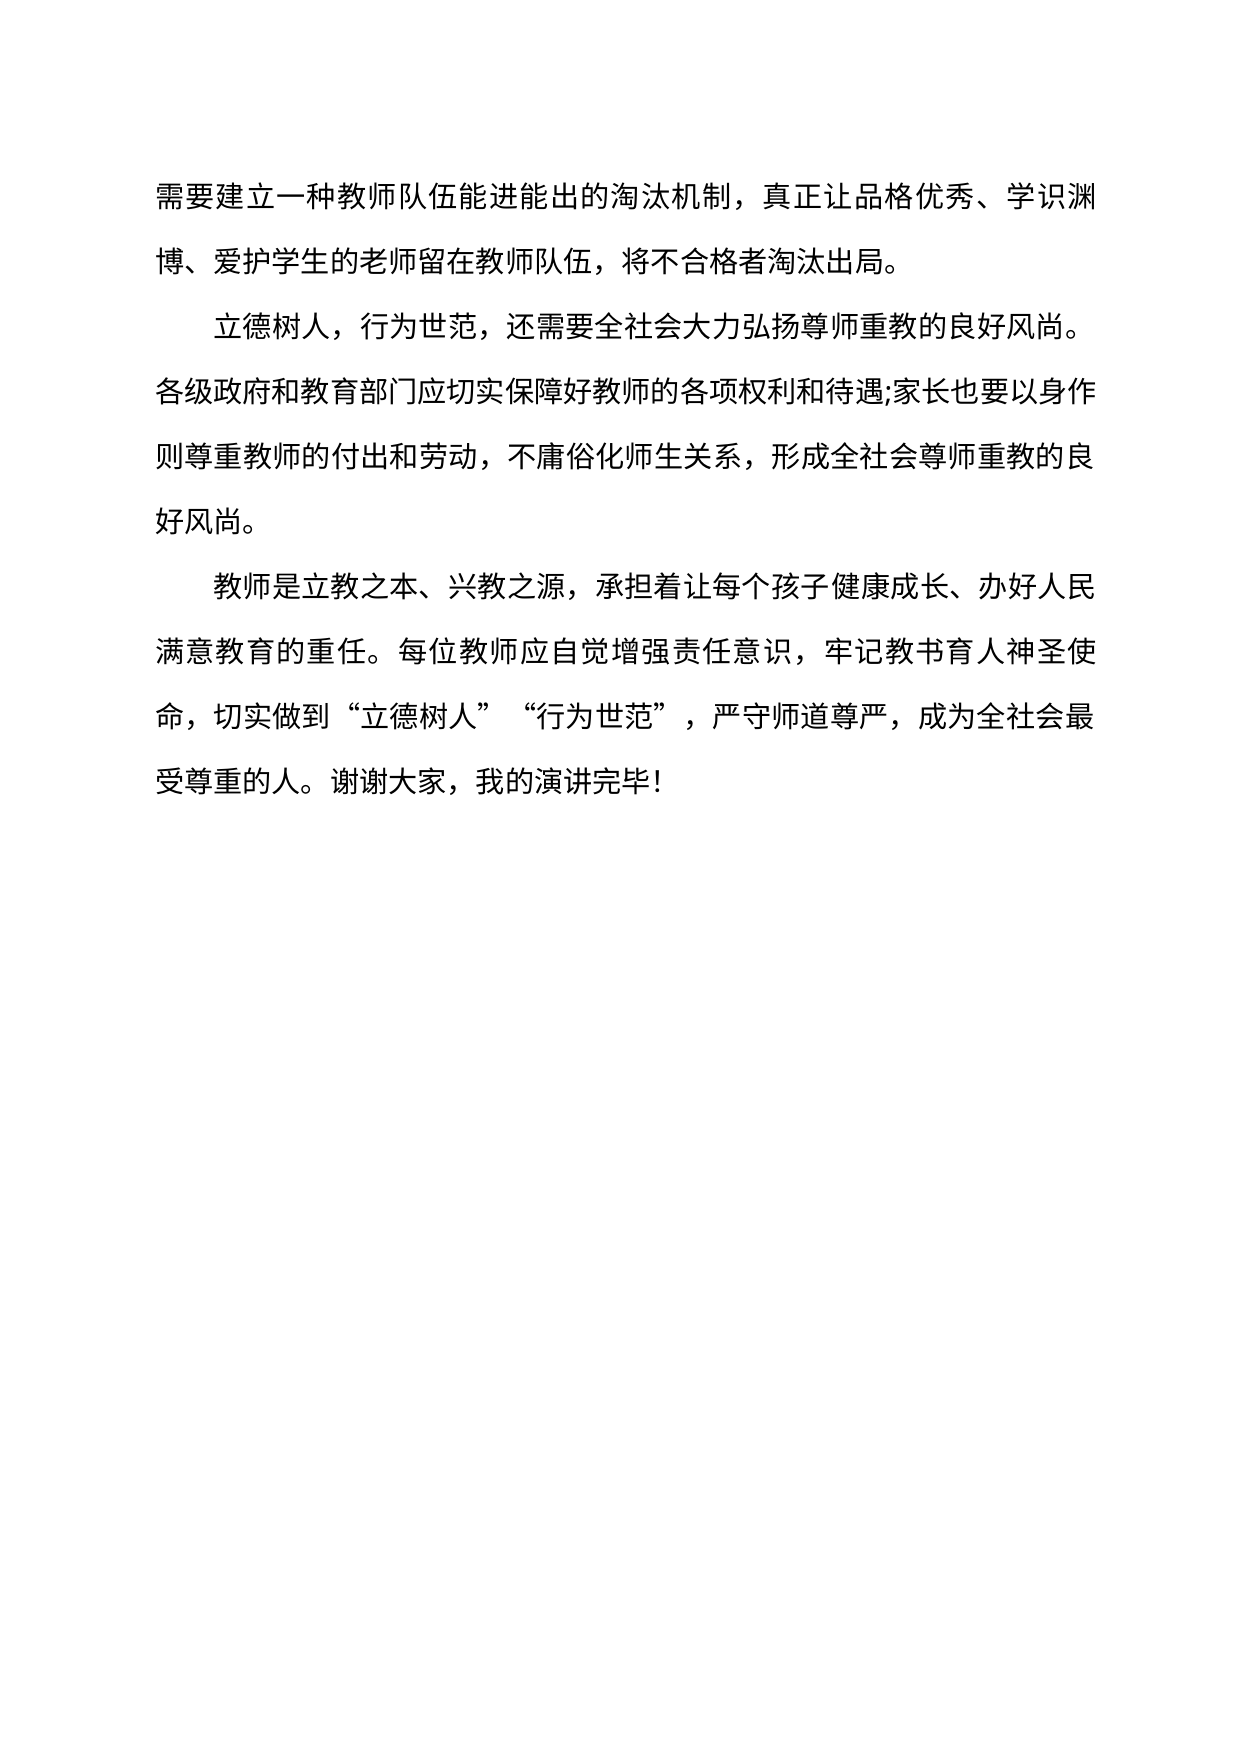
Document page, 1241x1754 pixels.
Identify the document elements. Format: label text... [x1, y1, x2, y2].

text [155, 162, 1096, 292]
text 立德树人，行为世范，还需要全社会大力弘扬尊师重教的良好风尚。各级政府和教育部门应切实保障好教师的各项权利和待遇;家长也要以身作则尊重教师的付出和劳动，不庸俗化师生关系，形成全社会尊师重教的良好风尚。 [155, 292, 1096, 552]
text 教师是立教之本、兴教之源，承担着让每个孩子健康成长、办好人民满意教育的重任。每位教师应自觉增强责任意识，牢记教书育人神圣使命，切实做到“立德树人”“行为世范”，严守师道尊严，成为全社会最受尊重的人。谢谢大家，我的演讲完毕！ [155, 552, 1096, 812]
